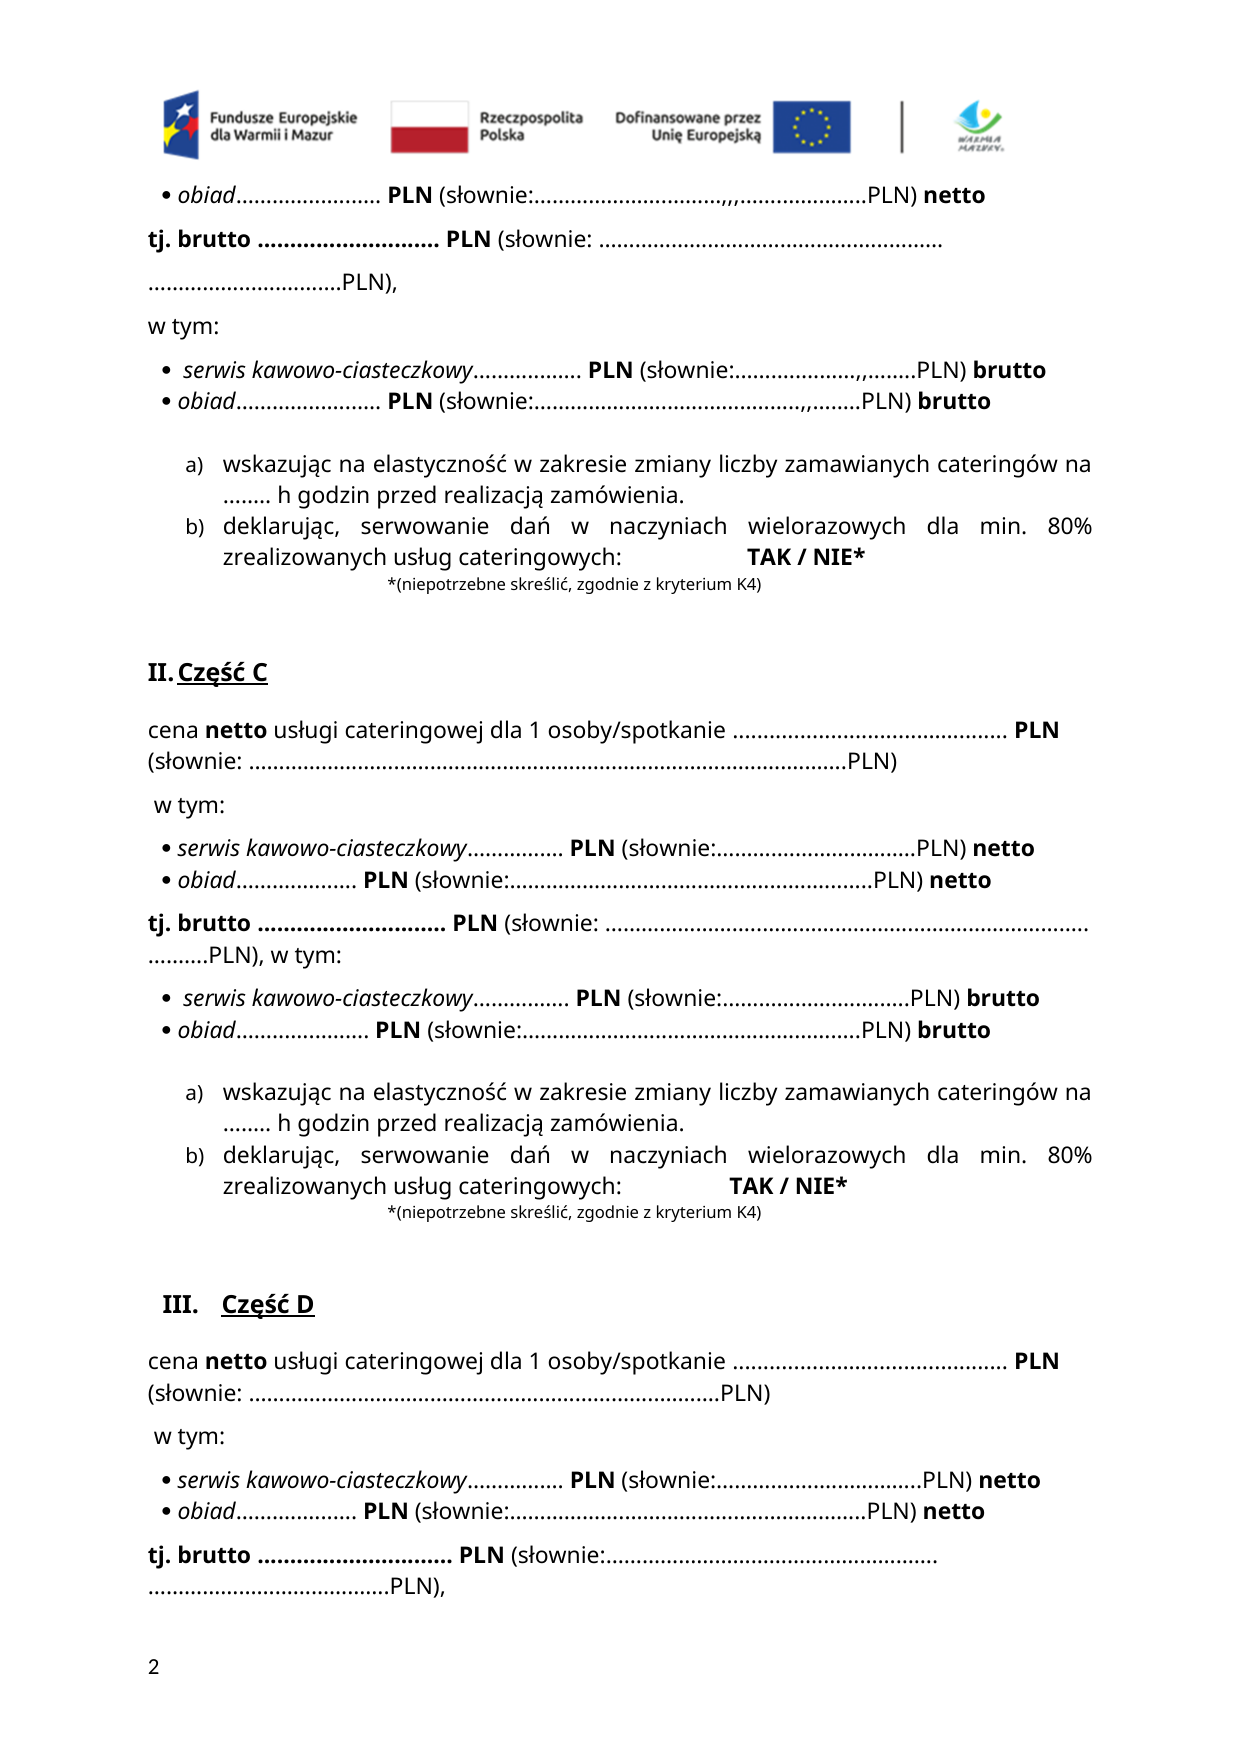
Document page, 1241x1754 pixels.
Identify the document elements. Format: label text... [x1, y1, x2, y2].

list Część D [162, 1286, 1093, 1320]
text w tym: [148, 310, 1093, 341]
list *(niepotrzebne skreślić, zgodnie z kryterium K4) [223, 1201, 1093, 1224]
list obiad……..…..…..…. PLN (słownie:…………………...…………………………..PLN) brutto [162, 1013, 1093, 1045]
list Część C [148, 654, 1093, 688]
text ……………..…..……….PLN), [148, 266, 1107, 297]
list serwis kawowo-ciasteczkowy……………. PLN (słownie:………….….……………..PLN) netto [162, 1464, 1093, 1495]
list *(niepotrzebne skreślić, zgodnie z kryterium K4) [223, 572, 1093, 595]
list serwis kawowo-ciasteczkowy……………. PLN (słownie:…………………..……..PLN) brutto [162, 982, 1093, 1013]
list wskazując na elastyczność w zakresie zmiany liczby zamawianych cateringów na …….. h godzin przed realizacją zamówienia. [185, 1076, 1093, 1138]
text w tym: [148, 788, 1093, 820]
list obiad………..…..…. PLN (słownie:………………….…………………...……...…..PLN) netto [162, 863, 1093, 895]
text w tym: [148, 1420, 1093, 1452]
list obiad…………...…..…. PLN (słownie:………………….……………..…..,,……..PLN) brutto [162, 385, 1093, 416]
list serwis kawowo-ciasteczkowy……………. PLN (słownie:………….………………..PLN) netto [162, 832, 1093, 863]
picture [147, 73, 1101, 179]
text cena netto usługi cateringowej dla 1 osoby/spotkanie ...............................……........ PLN (słownie: ……………………………………………………………………………..……….PLN) [148, 713, 1093, 776]
list deklarując, serwowanie dań w naczyniach wielorazowych dla min. 80% zrealizowanych usług cateringowych: TAK / NIE* [185, 1138, 1093, 1201]
text tj. brutto .............................. PLN (słownie:………………………………………………. ………………………………….PLN), [148, 1539, 1093, 1602]
text tj. brutto ............................ PLN (słownie: ………………………………………...……… [148, 222, 1107, 254]
list deklarując, serwowanie dań w naczyniach wielorazowych dla min. 80% zrealizowanych usług cateringowych: TAK / NIE* [185, 510, 1093, 572]
text cena netto usługi cateringowej dla 1 osoby/spotkanie .................……...................... PLN (słownie: …………………………………………………………..……….PLN) [148, 1345, 1093, 1408]
list obiad…………...…..…. PLN (słownie:………………….………,,,…….…………..PLN) netto [162, 179, 1093, 210]
text tj. brutto ............................. PLN (słownie: ……………………..……………………...….…………………..……….PLN), w tym: [148, 907, 1093, 970]
list serwis kawowo-ciasteczkowy………..……. PLN (słownie:………..………,,……..PLN) brutto [162, 354, 1093, 385]
list wskazując na elastyczność w zakresie zmiany liczby zamawianych cateringów na …….. h godzin przed realizacją zamówienia. [185, 447, 1093, 510]
list obiad………..…..…. PLN (słownie:……………….…………………..……………..PLN) netto [162, 1495, 1093, 1527]
